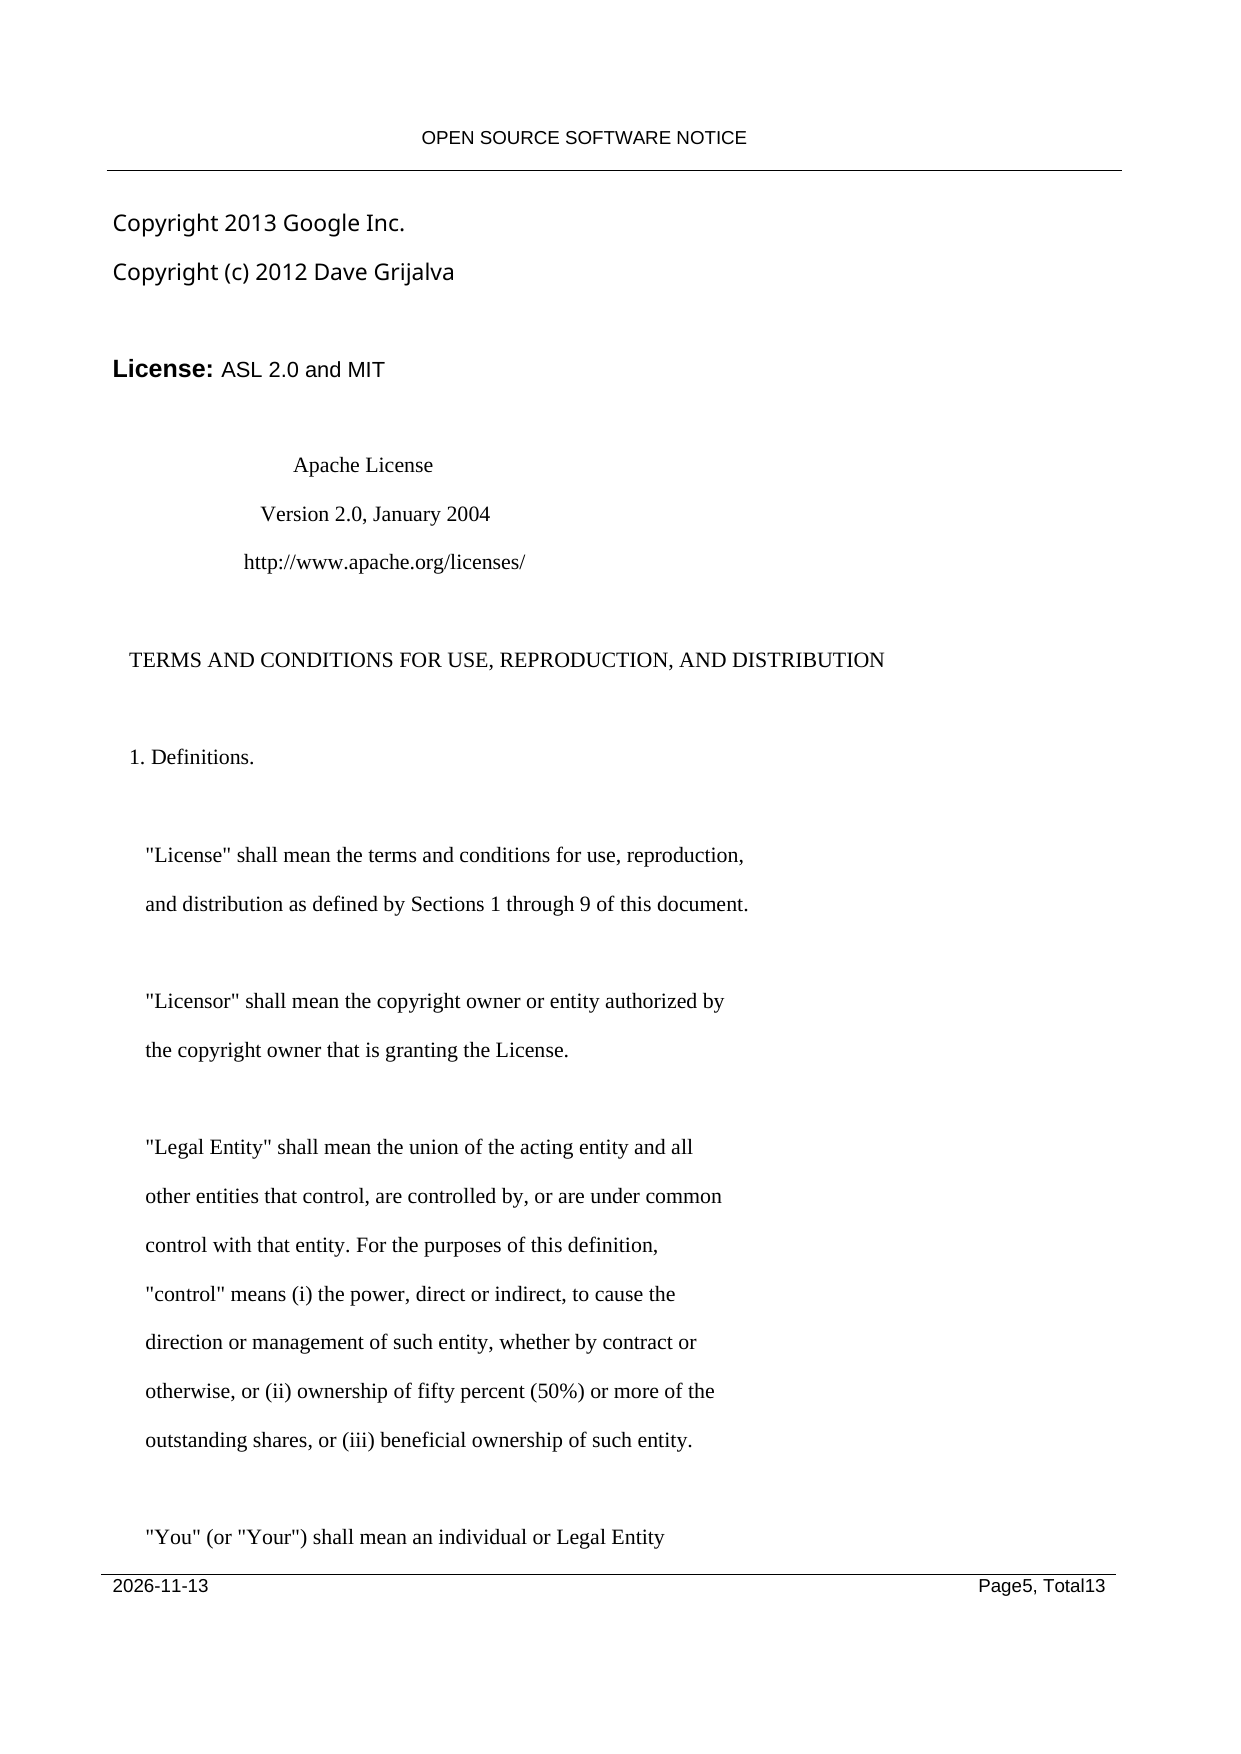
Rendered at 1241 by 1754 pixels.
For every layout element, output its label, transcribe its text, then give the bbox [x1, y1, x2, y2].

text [112, 399, 1128, 1553]
text License: ASL 2.0 and MIT [112, 353, 1128, 385]
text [112, 206, 1128, 336]
